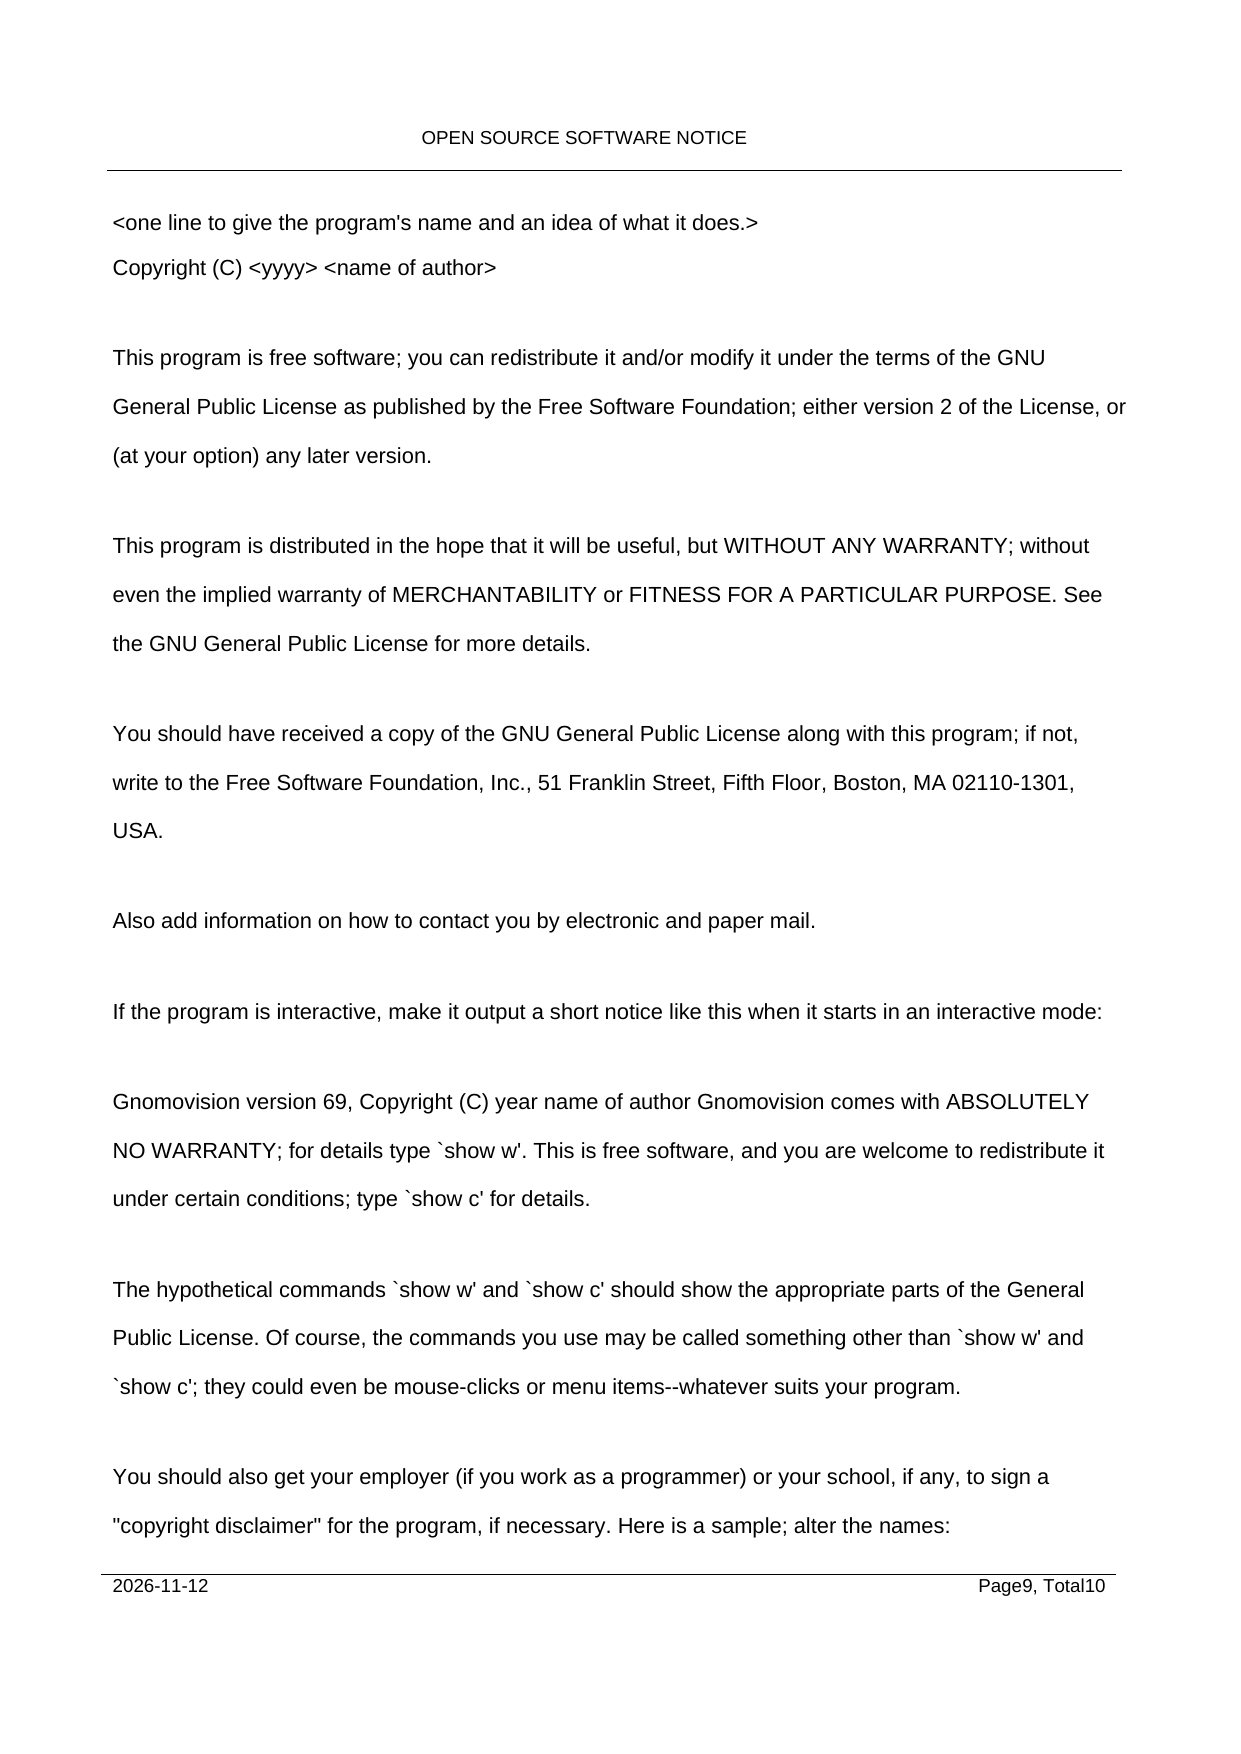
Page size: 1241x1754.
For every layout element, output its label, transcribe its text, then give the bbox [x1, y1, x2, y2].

text Gnomovision version 69, Copyright (C) year name of author Gnomovision comes with ABSOLUTELY NO WARRANTY; for details type `show w'. This is free software, and you are welcome to redistribute it under certain conditions; type `show c' for details. [112, 1085, 1128, 1215]
text This program is free software; you can redistribute it and/or modify it under the terms of the GNU General Public License as published by the Free Software Foundation; either version 2 of the License, or (at your option) any later version. [112, 342, 1128, 472]
text This program is distributed in the hope that it will be useful, but WITHOUT ANY WARRANTY; without even the implied warranty of MERCHANTABILITY or FITNESS FOR A PARTICULAR PURPOSE. See the GNU General Public License for more details. [112, 529, 1128, 659]
text <one line to give the program's name and an idea of what it does.> [112, 206, 1128, 239]
text You should also get your employer (if you work as a programmer) or your school, if any, to sign a "copyright disclaimer" for the program, if necessary. Here is a sample; alter the names: [112, 1461, 1128, 1542]
text If the program is interactive, make it output a short notice like this when it starts in an interactive mode: [112, 995, 1128, 1027]
text Also add information on how to contact you by electronic and paper mail. [112, 905, 1128, 937]
text Copyright (C) <yyyy> <name of author> [112, 251, 1128, 284]
text The hypothetical commands `show w' and `show c' should show the appropriate parts of the General Public License. Of course, the commands you use may be called something other than `show w' and `show c'; they could even be mouse-clicks or menu items--whatever suits your program. [112, 1273, 1128, 1403]
text You should have received a copy of the GNU General Public License along with this program; if not, write to the Free Software Foundation, Inc., 51 Franklin Street, Fifth Floor, Boston, MA 02110-1301, USA. [112, 717, 1128, 847]
